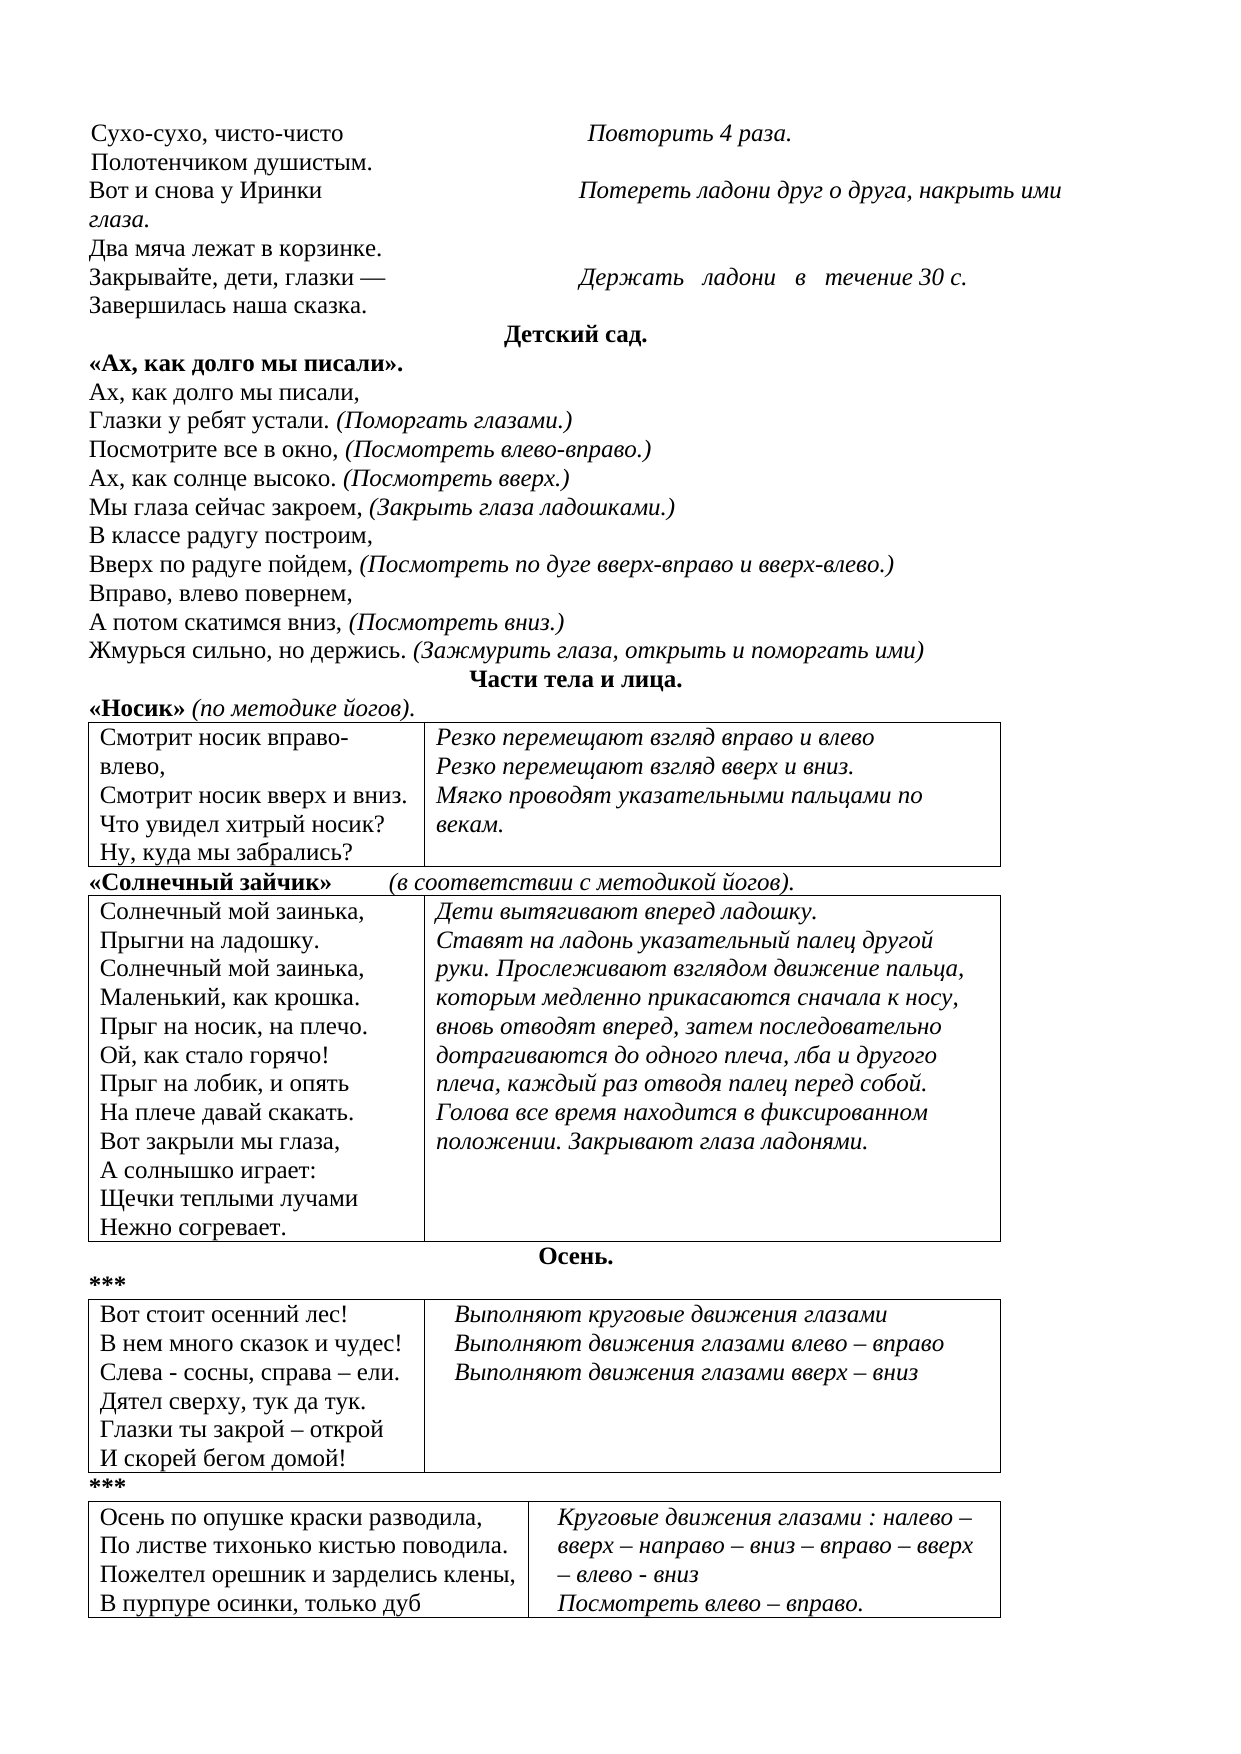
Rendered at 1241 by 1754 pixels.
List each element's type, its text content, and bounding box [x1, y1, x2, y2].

text Закрывайте, дети, глазки — Держать ладони в течение 30 с. [88, 262, 1090, 291]
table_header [89, 1502, 528, 1617]
text А потом скатимся вниз, (Посмотреть вниз.) [88, 607, 1063, 636]
text Полотенчиком душистым. [91, 147, 1021, 176]
text «Носик» (по методике йогов). [88, 693, 1063, 722]
text В классе радугу построим, [88, 521, 1063, 549]
text Глазки у ребят устали. (Поморгать глазами.) [88, 406, 1063, 434]
text Вот и снова у Иринки Потереть ладони друг о друга, накрыть ими глаза. [88, 176, 1122, 233]
text Жмурься сильно, но держись. (Зажмурить глаза, открыть и поморгать ими) [88, 636, 1063, 664]
text Посмотрите все в окно, (Посмотреть влево-вправо.) [88, 434, 1063, 463]
text Сухо-сухо, чисто-чисто Повторить 4 раза. [91, 118, 1021, 147]
text Завершилась наша сказка. [88, 291, 1063, 319]
table_header Смотрит носик вправо-влево, Смотрит носик вверх и вниз. Что увидел хитрый носик? Ну, куда мы забрались? [89, 723, 424, 866]
text Мы глаза сейчас закроем, (Закрыть глаза ладошками.) [88, 492, 1063, 521]
text Осень. [88, 1241, 1063, 1270]
text Вправо, влево повернем, [88, 578, 1063, 607]
text «Солнечный зайчик» (в соответствии с методикой йогов). [88, 867, 1063, 895]
text Ах, как солнце высоко. (Посмотреть вверх.) [88, 463, 1063, 492]
text *** [88, 1270, 1063, 1299]
table_header Вот стоит осенний лес! В нем много сказок и чудес! Слева - сосны, справа – ели. Дятел сверху, тук да тук. Глазки ты закрой – открой И скорей бегом домой! [89, 1300, 424, 1472]
table_header Выполняют круговые движения глазами Выполняют движения глазами влево – вправо Выполняют движения глазами вверх – вниз [425, 1300, 1000, 1472]
text Вверх по радуге пойдем, (Посмотреть по дуге вверх-вправо и вверх-влево.) [88, 549, 1063, 578]
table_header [529, 1502, 1000, 1617]
text Части тела и лица. [88, 664, 1063, 693]
table_header Дети вытягивают вперед ладошку. Ставят на ладонь указательный палец другой руки. Прослеживают взглядом движение пальца, которым медленно прикасаются сначала к носу, вновь отводят вперед, затем последовательно дотрагиваются до одного плеча, лба и другого плеча, каждый раз отводя палец перед собой. Голова все время находится в фиксированном положении. Закрывают глаза ладонями. [425, 896, 1000, 1241]
text Детский сад. [88, 319, 1063, 348]
text Ах, как долго мы писали, [88, 377, 1063, 406]
text *** [88, 1472, 1063, 1501]
table_header Резко перемещают взгляд вправо и влево Резко перемещают взгляд вверх и вниз. Мягко проводят указательными пальцами по векам. [425, 723, 1000, 866]
text «Ах, как долго мы писали». [88, 348, 1063, 377]
table_header Солнечный мой заинька, Прыгни на ладошку. Солнечный мой заинька, Маленький, как крошка. Прыг на носик, на плечо. Ой, как стало горячо! Прыг на лобик, и опять На плече давай скакать. Вот закрыли мы глаза, А солнышко играет: Щечки теплыми лучами Нежно согревает. [89, 896, 424, 1241]
text Два мяча лежат в корзинке. [88, 233, 1063, 262]
